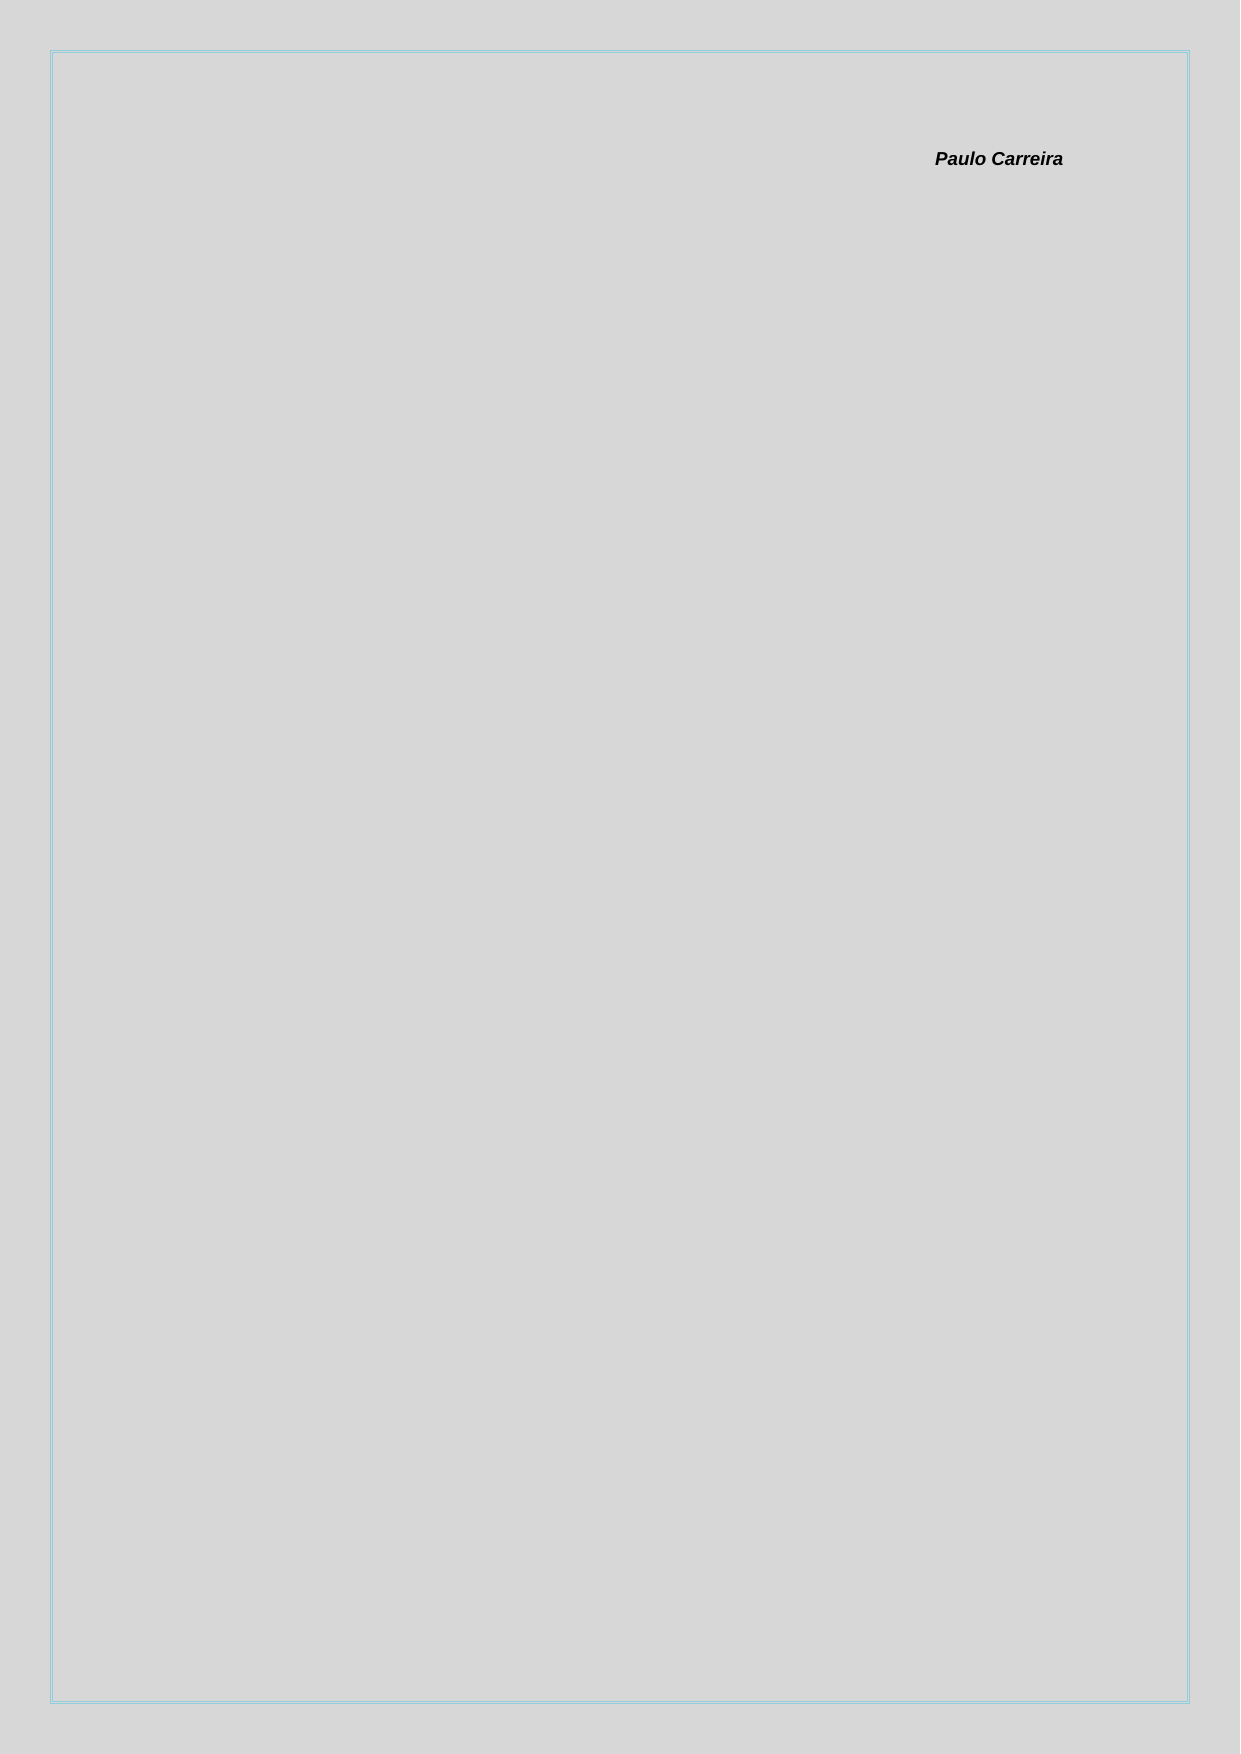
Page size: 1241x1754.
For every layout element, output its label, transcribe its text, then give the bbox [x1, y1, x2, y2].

text Paulo Carreira [177, 148, 1063, 169]
